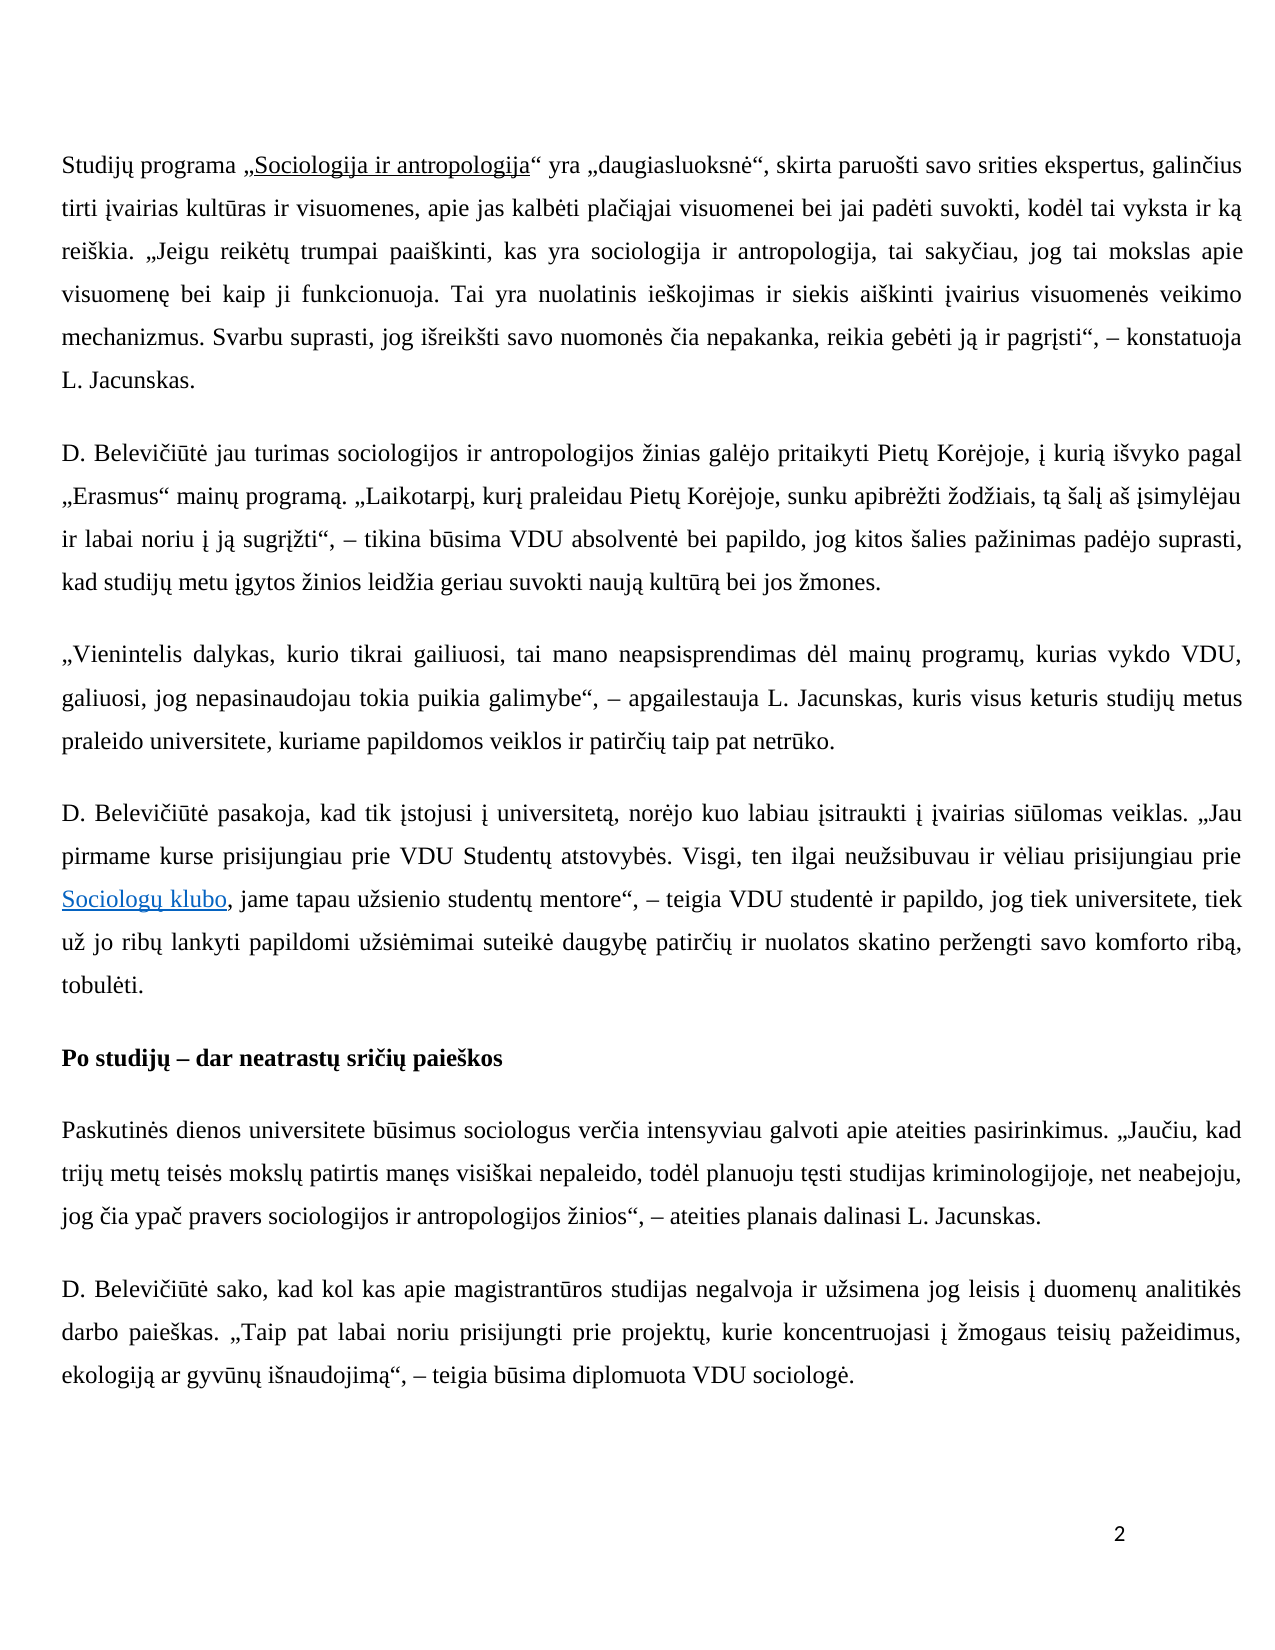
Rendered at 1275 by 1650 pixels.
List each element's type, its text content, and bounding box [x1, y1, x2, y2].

text „Vienintelis dalykas, kurio tikrai gailiuosi, tai mano neapsisprendimas dėl mainų programų, kurias vykdo VDU, galiuosi, jog nepasinaudojau tokia puikia galimybe“, – apgailestauja L. Jacunskas, kuris visus keturis studijų metus praleido universitete, kuriame papildomos veiklos ir patirčių taip pat netrūko. [61, 639, 1243, 754]
text D. Belevičiūtė sako, kad kol kas apie magistrantūros studijas negalvoja ir užsimena jog leisis į duomenų analitikės darbo paieškas. „Taip pat labai noriu prisijungti prie projektų, kurie koncentruojasi į žmogaus teisių pažeidimus, ekologiją ar gyvūnų išnaudojimą“, – teigia būsima diplomuota VDU sociologė. [61, 1274, 1243, 1389]
text Studijų programa „Sociologija ir antropologija“ yra „daugiasluoksnė“, skirta paruošti savo srities ekspertus, galinčius tirti įvairias kultūras ir visuomenes, apie jas kalbėti plačiąjai visuomenei bei jai padėti suvokti, kodėl tai vyksta ir ką reiškia. „Jeigu reikėtų trumpai paaiškinti, kas yra sociologija ir antropologija, tai sakyčiau, jog tai mokslas apie visuomenę bei kaip ji funkcionuoja. Tai yra nuolatinis ieškojimas ir siekis aiškinti įvairius visuomenės veikimo mechanizmus. Svarbu suprasti, jog išreikšti savo nuomonės čia nepakanka, reikia gebėti ją ir pagrįsti“, – konstatuoja L. Jacunskas. [61, 150, 1243, 193]
text D. Belevičiūtė jau turimas sociologijos ir antropologijos žinias galėjo pritaikyti Pietų Korėjoje, į kurią išvyko pagal „Erasmus“ mainų programą. „Laikotarpį, kurį praleidau Pietų Korėjoje, sunku apibrėžti žodžiais, tą šalį aš įsimylėjau ir labai noriu į ją sugrįžti“, – tikina būsima VDU absolventė bei papildo, jog kitos šalies pažinimas padėjo suprasti, kad studijų metu įgytos žinios leidžia geriau suvokti naują kultūrą bei jos žmones. [61, 438, 1243, 596]
text Po studijų – dar neatrastų sričių paieškos [61, 1043, 1243, 1072]
text D. Belevičiūtė pasakoja, kad tik įstojusi į universitetą, norėjo kuo labiau įsitraukti į įvairias siūlomas veiklas. „Jau pirmame kurse prisijungiau prie VDU Studentų atstovybės. Visgi, ten ilgai neužsibuvau ir vėliau prisijungiau prie Sociologų klubo, jame tapau užsienio studentų mentore“, – teigia VDU studentė ir papildo, jog tiek universitete, tiek už jo ribų lankyti papildomi užsiėmimai suteikė daugybę patirčių ir nuolatos skatino peržengti savo komforto ribą, tobulėti. [61, 798, 1243, 999]
text Paskutinės dienos universitete būsimus sociologus verčia intensyviau galvoti apie ateities pasirinkimus. „Jaučiu, kad trijų metų teisės mokslų patirtis manęs visiškai nepaleido, todėl planuoju tęsti studijas kriminologijoje, net neabejoju, jog čia ypač pravers sociologijos ir antropologijos žinios“, – ateities planais dalinasi L. Jacunskas. [61, 1115, 1243, 1230]
text Studijų programa „Sociologija ir antropologija“ yra „daugiasluoksnė“, skirta paruošti savo srities ekspertus, galinčius tirti įvairias kultūras ir visuomenes, apie jas kalbėti plačiąjai visuomenei bei jai padėti suvokti, kodėl tai vyksta ir ką reiškia. „Jeigu reikėtų trumpai paaiškinti, kas yra sociologija ir antropologija, tai sakyčiau, jog tai mokslas apie visuomenę bei kaip ji funkcionuoja. Tai yra nuolatinis ieškojimas ir siekis aiškinti įvairius visuomenės veikimo mechanizmus. Svarbu suprasti, jog išreikšti savo nuomonės čia nepakanka, reikia gebėti ją ir pagrįsti“, – konstatuoja L. Jacunskas. [61, 222, 1243, 394]
